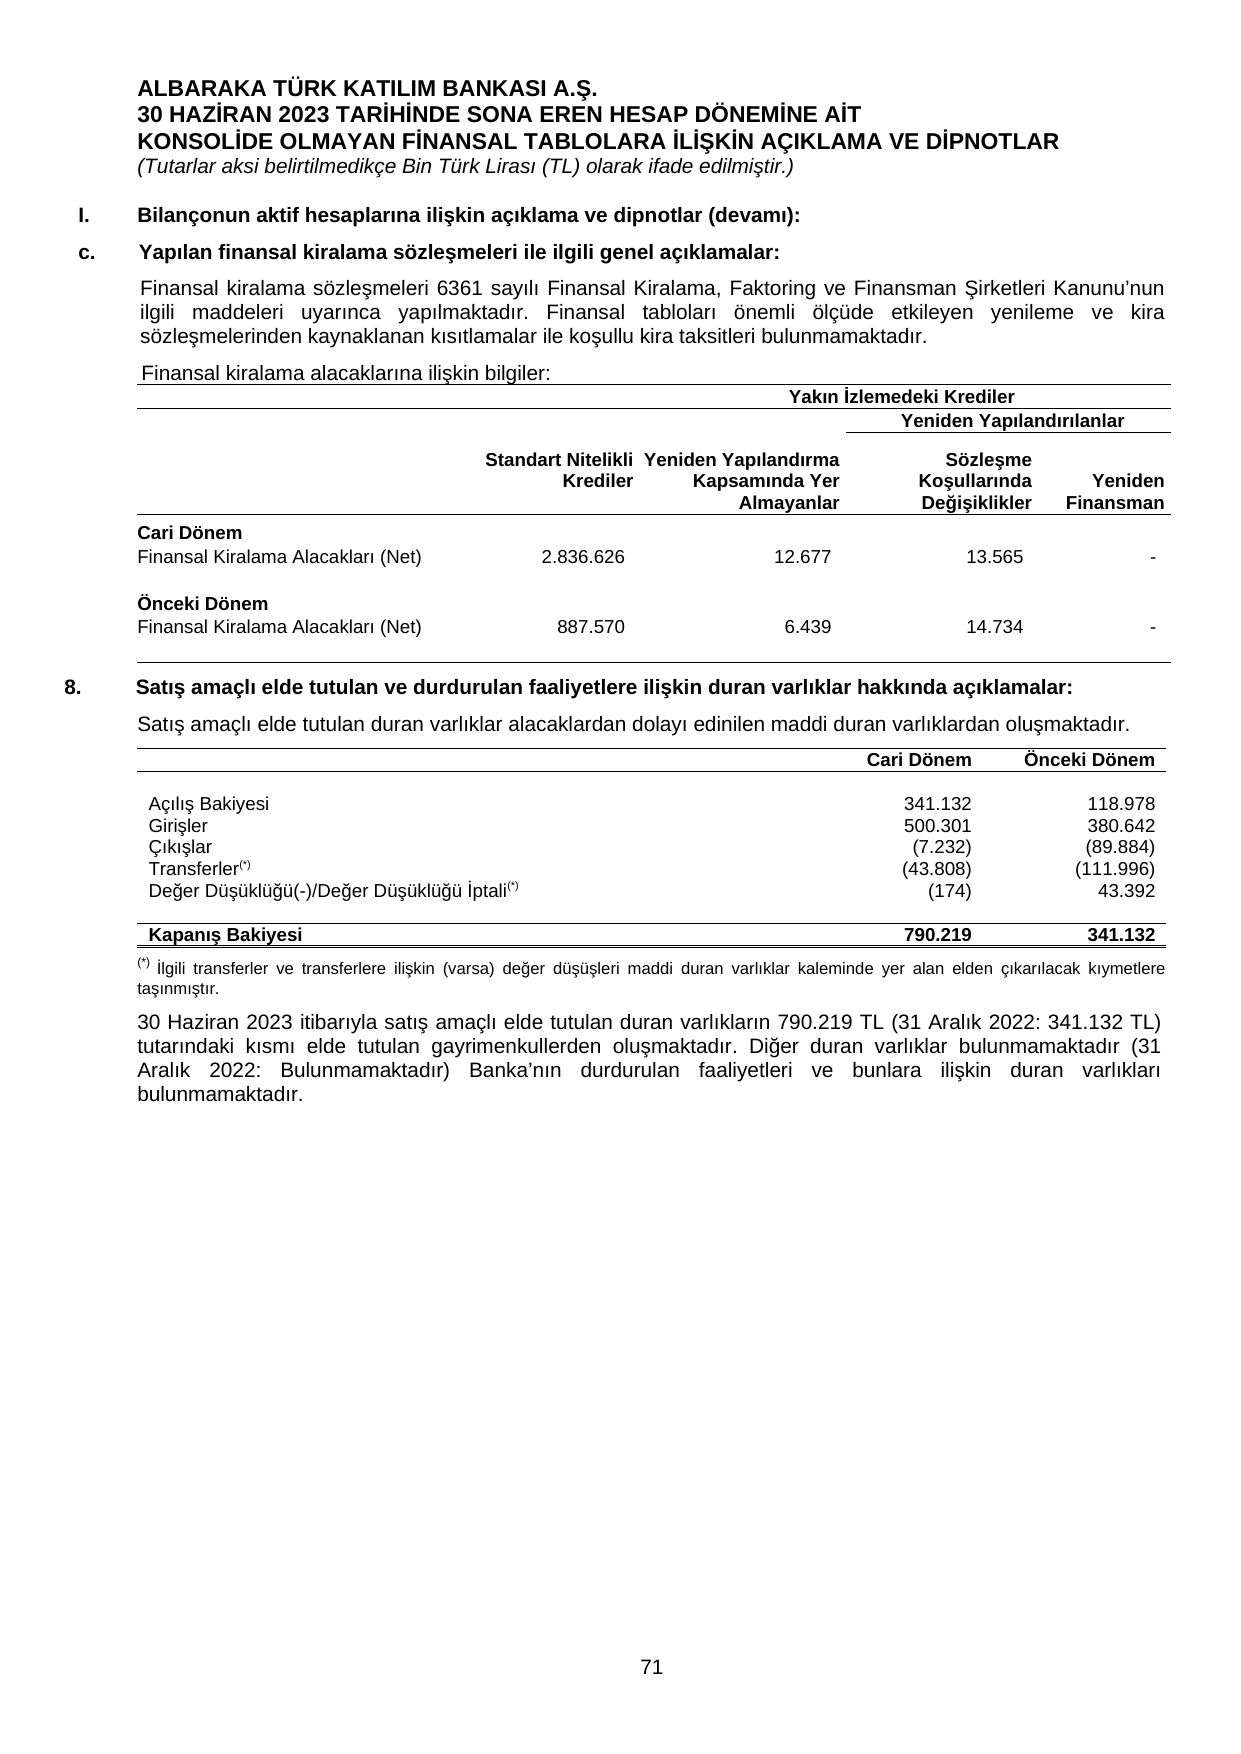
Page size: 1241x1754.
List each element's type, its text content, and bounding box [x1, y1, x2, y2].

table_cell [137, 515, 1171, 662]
text Satış amaçlı elde tutulan duran varlıklar alacaklardan dolayı edinilen maddi duran varlıklardan oluşmaktadır. [137, 712, 1159, 736]
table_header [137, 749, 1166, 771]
text (*) İlgili transferler ve transferlere ilişkin (varsa) değer düşüşleri maddi duran varlıklar kaleminde yer alan elden çıkarılacak kıymetlere taşınmıştır. [137, 954, 1166, 998]
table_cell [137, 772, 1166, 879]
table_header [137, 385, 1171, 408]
text Finansal kiralama alacaklarına ilişkin bilgiler: [141, 360, 1166, 384]
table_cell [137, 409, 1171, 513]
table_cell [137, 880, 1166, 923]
text c. Yapılan finansal kiralama sözleşmeleri ile ilgili genel açıklamalar: [78, 239, 1166, 263]
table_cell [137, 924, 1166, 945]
text Finansal kiralama sözleşmeleri 6361 sayılı Finansal Kiralama, Faktoring ve Finansman Şirketleri Kanunu’nun ilgili maddeleri uyarınca yapılmaktadır. Finansal tabloları önemli ölçüde etkileyen yenileme ve kira sözleşmelerinden kaynaklanan kısıtlamalar ile koşullu kira taksitleri bulunmamaktadır. [140, 276, 1166, 348]
text I. Bilançonun aktif hesaplarına ilişkin açıklama ve dipnotlar (devamı): [78, 203, 1166, 227]
text 30 Haziran 2023 itibarıyla satış amaçlı elde tutulan duran varlıkların 790.219 TL (31 Aralık 2022: 341.132 TL) tutarındaki kısmı elde tutulan gayrimenkullerden oluşmaktadır. Diğer duran varlıklar bulunmamaktadır (31 Aralık 2022: Bulunmamaktadır) Banka’nın durdurulan faaliyetleri ve bunlara ilişkin duran varlıkları bulunmamaktadır. [137, 1010, 1162, 1106]
text 8. Satış amaçlı elde tutulan ve durdurulan faaliyetlere ilişkin duran varlıklar hakkında açıklamalar: [64, 675, 1166, 699]
